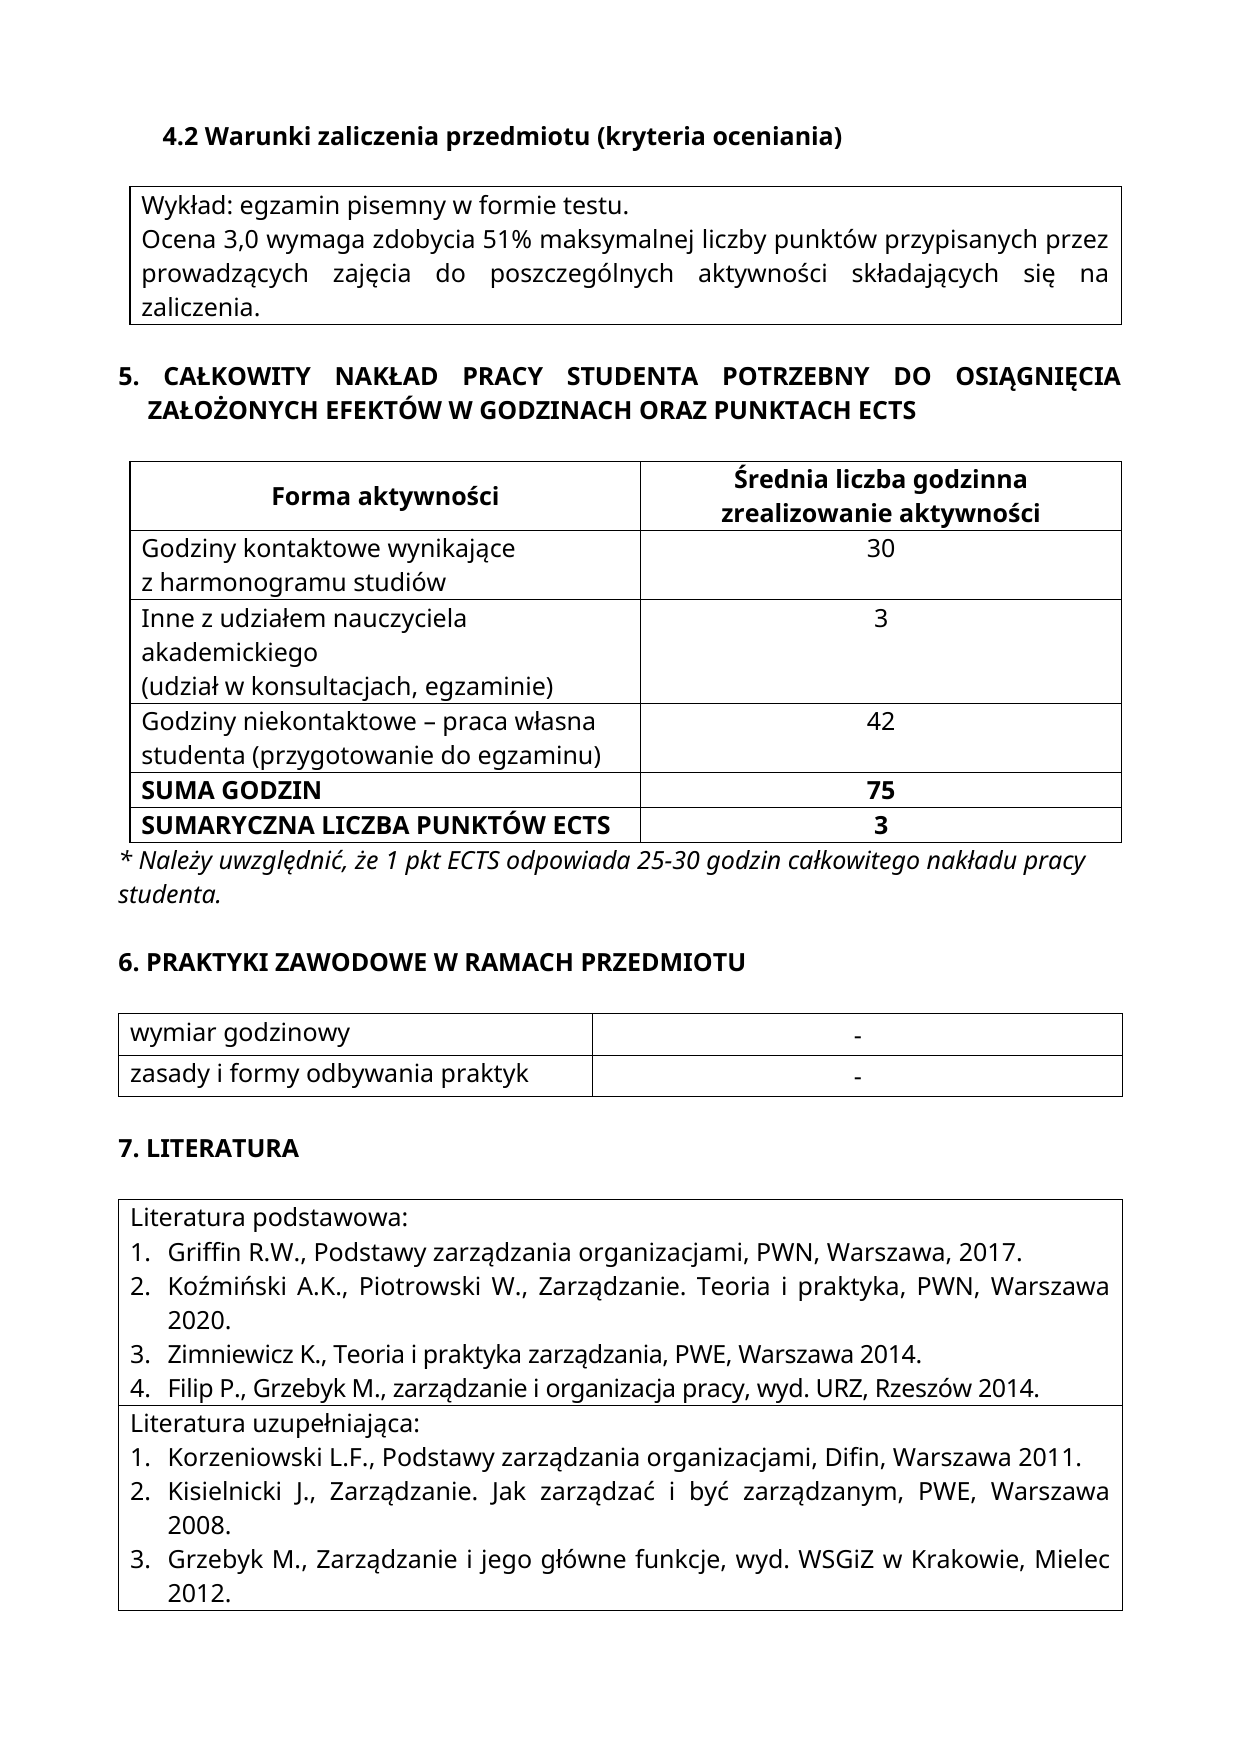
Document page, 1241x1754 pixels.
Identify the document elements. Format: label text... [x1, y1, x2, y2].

table_cell zasady i formy odbywania praktyk [119, 1056, 592, 1096]
table_cell 30 [641, 531, 1121, 599]
text 5. CAŁKOWITY NAKŁAD PRACY STUDENTA POTRZEBNY DO OSIĄGNIĘCIA ZAŁOŻONYCH EFEKTÓW W GODZINACH ORAZ PUNKTACH ECTS [118, 359, 1122, 427]
table_header Literatura podstawowa: Griffin R.W., Podstawy zarządzania organizacjami, PWN, Warszawa, 2017. Koźmiński A.K., Piotrowski W., Zarządzanie. Teoria i praktyka, PWN, Warszawa 2020. Zimniewicz K., Teoria i praktyka zarządzania, PWE, Warszawa 2014. Filip P., Grzebyk M., zarządzanie i organizacja pracy, wyd. URZ, Rzeszów 2014. [119, 1200, 1122, 1404]
table_header Wykład: egzamin pisemny w formie testu. Ocena 3,0 wymaga zdobycia 51% maksymalnej liczby punktów przypisanych przez prowadzących zajęcia do poszczególnych aktywności składających się na zaliczenia. [131, 187, 1121, 323]
table_cell Godziny niekontaktowe – praca własna studenta (przygotowanie do egzaminu) [131, 704, 640, 772]
table_cell Literatura uzupełniająca: Korzeniowski L.F., Podstawy zarządzania organizacjami, Difin, Warszawa 2011. Kisielnicki J., Zarządzanie. Jak zarządzać i być zarządzanym, PWE, Warszawa 2008. Grzebyk M., Zarządzanie i jego główne funkcje, wyd. WSGiZ w Krakowie, Mielec 2012. [119, 1406, 1122, 1610]
table_header wymiar godzinowy [119, 1014, 592, 1054]
table_cell 3 [641, 808, 1121, 842]
text 6. PRAKTYKI ZAWODOWE W RAMACH PRZEDMIOTU [118, 945, 1122, 979]
table_cell 3 [641, 600, 1121, 702]
table_header Forma aktywności [131, 462, 640, 530]
table_cell SUMARYCZNA LICZBA PUNKTÓW ECTS [131, 808, 640, 842]
table_cell 42 [641, 704, 1121, 772]
text 4.2 Warunki zaliczenia przedmiotu (kryteria oceniania) [162, 118, 1122, 152]
table_header - [593, 1014, 1122, 1054]
table_cell Inne z udziałem nauczyciela akademickiego (udział w konsultacjach, egzaminie) [131, 600, 640, 702]
table_cell Godziny kontaktowe wynikające z harmonogramu studiów [131, 531, 640, 599]
table_cell 75 [641, 773, 1121, 807]
table_header Średnia liczba godzinna zrealizowanie aktywności [641, 462, 1121, 530]
text 7. LITERATURA [118, 1131, 1122, 1165]
table_cell - [593, 1056, 1122, 1096]
text * Należy uwzględnić, że 1 pkt ECTS odpowiada 25-30 godzin całkowitego nakładu pracy studenta. [118, 843, 1122, 911]
table_cell SUMA GODZIN [131, 773, 640, 807]
